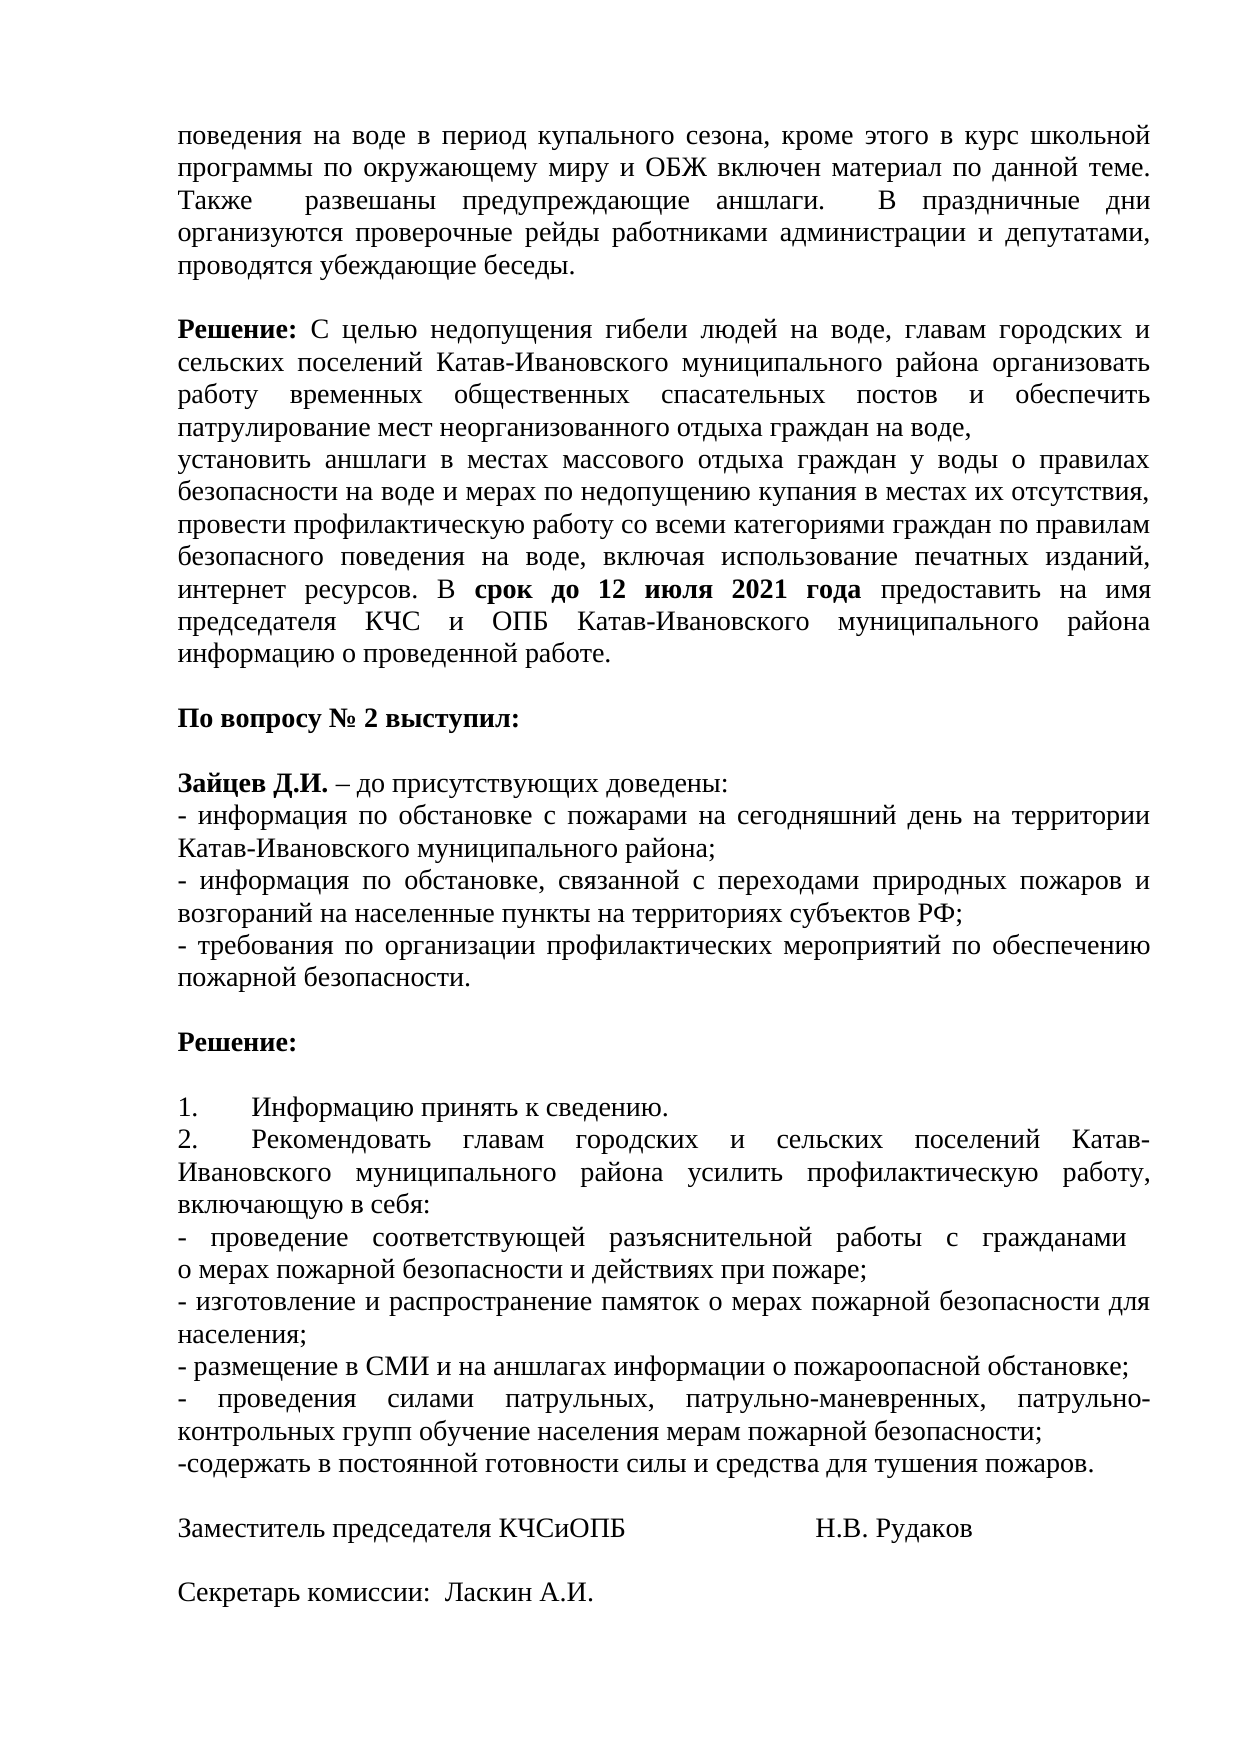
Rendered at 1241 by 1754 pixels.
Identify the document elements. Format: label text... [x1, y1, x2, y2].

text Решение: С целью недопущения гибели людей на воде, главам городских и сельских поселений Катав-Ивановского муниципального района организовать работу временных общественных спасательных постов и обеспечить патрулирование мест неорганизованного отдыха граждан на воде, [177, 312, 1152, 442]
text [177, 118, 1152, 280]
text - требования по организации профилактических мероприятий по обеспечению пожарной безопасности. [177, 928, 1152, 993]
text - размещение в СМИ и на аншлагах информации о пожароопасной обстановке; [177, 1349, 1152, 1382]
text установить аншлаги в местах массового отдыха граждан у воды о правилах безопасности на воде и мерах по недопущению купания в местах их отсутствия, провести профилактическую работу со всеми категориями граждан по правилам безопасного поведения на воде, включая использование печатных изданий, интернет ресурсов. В срок до 12 июля 2021 года предоставить на имя председателя КЧС и ОПБ Катав-Ивановского муниципального района информацию о проведенной работе. [177, 442, 1152, 669]
text Секретарь комиссии: Ласкин А.И. [177, 1575, 1152, 1607]
text Зайцев Д.И. – до присутствующих доведены: [177, 766, 1152, 798]
text Решение: [177, 1025, 1152, 1058]
list Рекомендовать главам городских и сельских поселений Катав-Ивановского муниципального района усилить профилактическую работу, включающую в себя: [177, 1122, 1152, 1219]
text - информация по обстановке, связанной с переходами природных пожаров и возгораний на населенные пункты на территориях субъектов РФ; [177, 863, 1152, 928]
text Заместитель председателя КЧСиОПБ Н.В. Рудаков [177, 1511, 1152, 1543]
text - информация по обстановке с пожарами на сегодняшний день на территории Катав-Ивановского муниципального района; [177, 798, 1152, 863]
text - проведения силами патрульных, патрульно-маневренных, патрульно-контрольных групп обучение населения мерам пожарной безопасности; [177, 1382, 1152, 1446]
list Информацию принять к сведению. [177, 1090, 1152, 1122]
text -содержать в постоянной готовности силы и средства для тушения пожаров. [177, 1446, 1152, 1479]
text - проведение соответствующей разъяснительной работы с гражданами о мерах пожарной безопасности и действиях при пожаре; [177, 1219, 1152, 1284]
text По вопросу № 2 выступил: [177, 701, 1152, 734]
text - изготовление и распространение памяток о мерах пожарной безопасности для населения; [177, 1284, 1152, 1349]
